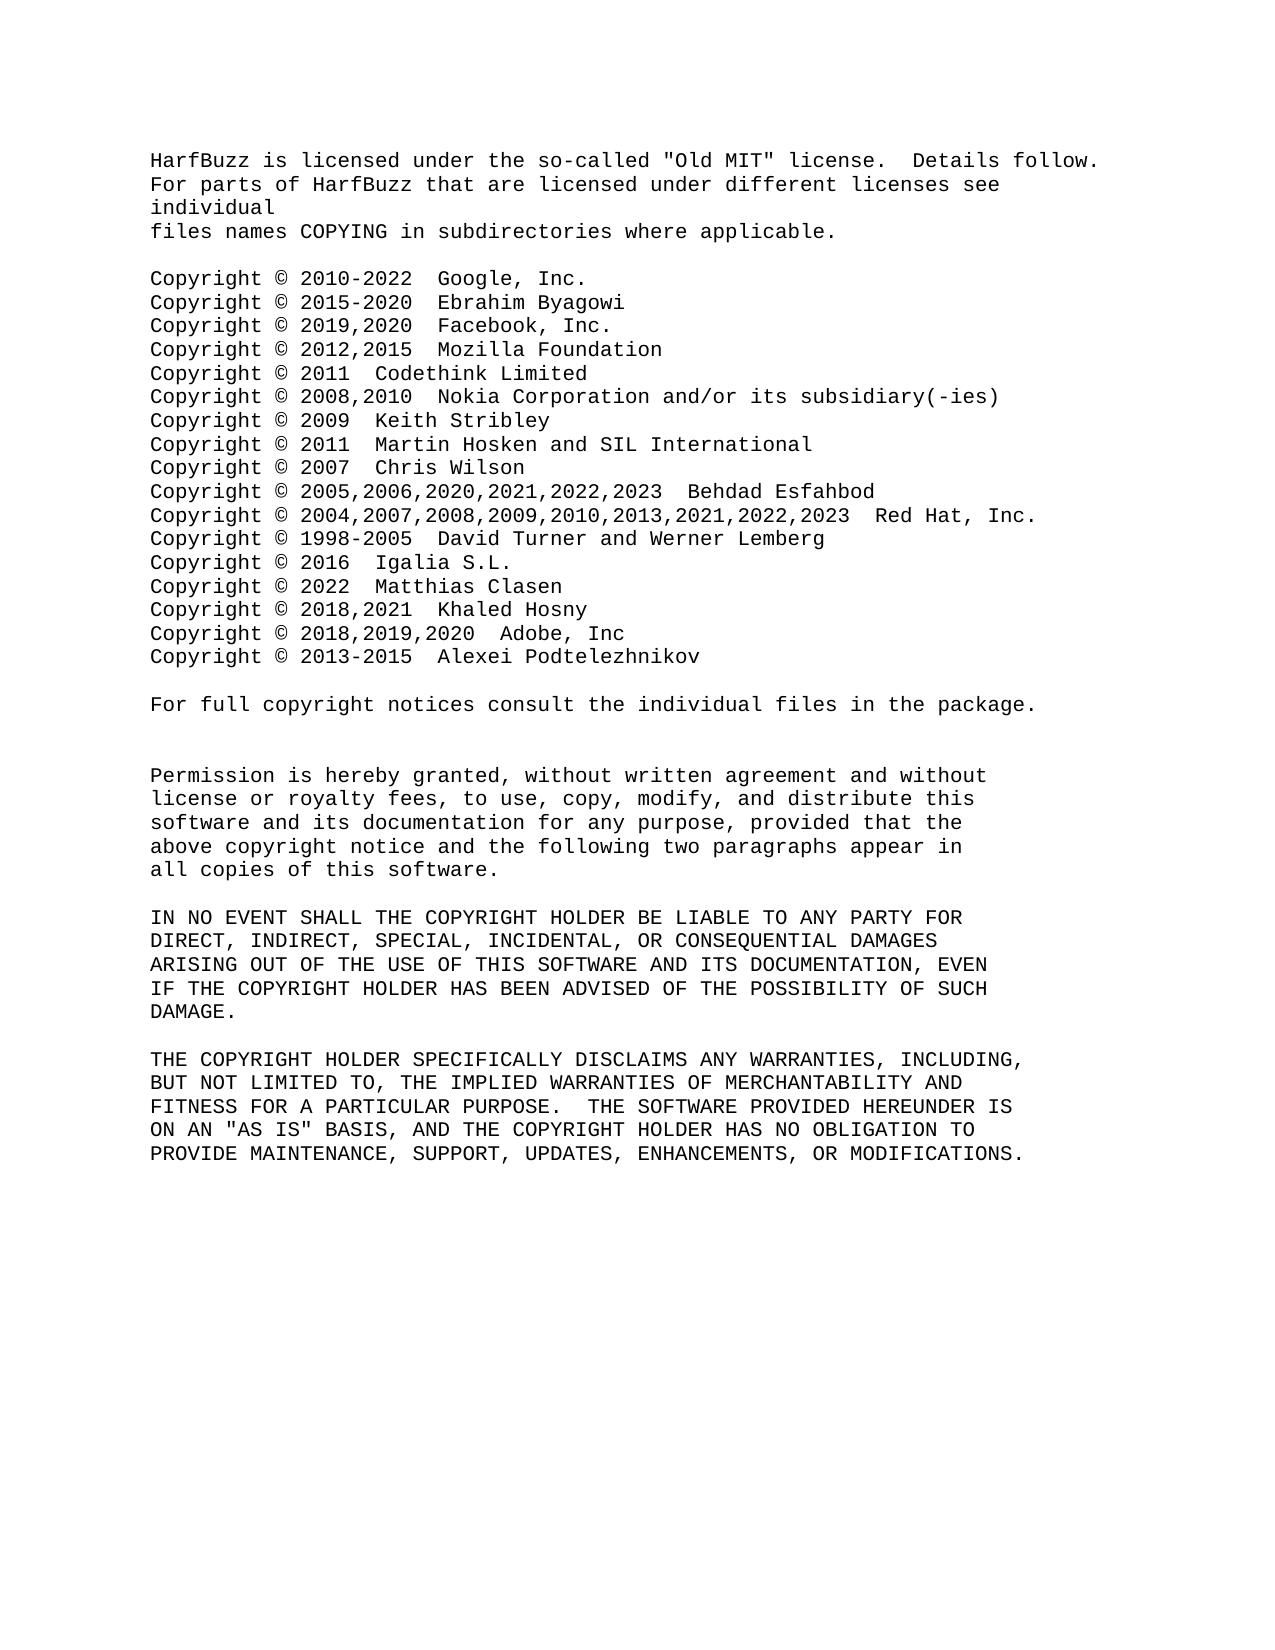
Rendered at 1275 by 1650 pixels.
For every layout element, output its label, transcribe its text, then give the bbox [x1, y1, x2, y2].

text Copyright © 2022 Matthias Clasen [150, 576, 1125, 599]
text For full copyright notices consult the individual files in the package. [150, 694, 1125, 717]
text HarfBuzz is licensed under the so-called "Old MIT" license. Details follow. [150, 150, 1125, 174]
text Copyright © 2012,2015 Mozilla Foundation [150, 339, 1125, 363]
text IF THE COPYRIGHT HOLDER HAS BEEN ADVISED OF THE POSSIBILITY OF SUCH [150, 978, 1125, 1001]
text FITNESS FOR A PARTICULAR PURPOSE. THE SOFTWARE PROVIDED HEREUNDER IS [150, 1096, 1125, 1119]
text files names COPYING in subdirectories where applicable. [150, 221, 1125, 244]
text PROVIDE MAINTENANCE, SUPPORT, UPDATES, ENHANCEMENTS, OR MODIFICATIONS. [150, 1143, 1125, 1167]
text Copyright © 2011 Codethink Limited [150, 363, 1125, 386]
text Copyright © 2018,2021 Khaled Hosny [150, 599, 1125, 623]
text Copyright © 2011 Martin Hosken and SIL International [150, 434, 1125, 457]
text For parts of HarfBuzz that are licensed under different licenses see individual [150, 174, 1125, 221]
text license or royalty fees, to use, copy, modify, and distribute this [150, 788, 1125, 812]
text Copyright © 2016 Igalia S.L. [150, 552, 1125, 576]
text DAMAGE. [150, 1001, 1125, 1025]
text Copyright © 2015-2020 Ebrahim Byagowi [150, 292, 1125, 316]
text Copyright © 2007 Chris Wilson [150, 457, 1125, 481]
text IN NO EVENT SHALL THE COPYRIGHT HOLDER BE LIABLE TO ANY PARTY FOR [150, 907, 1125, 930]
text Copyright © 1998-2005 David Turner and Werner Lemberg [150, 528, 1125, 552]
text Copyright © 2004,2007,2008,2009,2010,2013,2021,2022,2023 Red Hat, Inc. [150, 505, 1125, 528]
text Copyright © 2019,2020 Facebook, Inc. [150, 316, 1125, 339]
text BUT NOT LIMITED TO, THE IMPLIED WARRANTIES OF MERCHANTABILITY AND [150, 1072, 1125, 1096]
text Copyright © 2009 Keith Stribley [150, 410, 1125, 434]
text Copyright © 2010-2022 Google, Inc. [150, 268, 1125, 292]
text software and its documentation for any purpose, provided that the [150, 812, 1125, 836]
text Permission is hereby granted, without written agreement and without [150, 765, 1125, 788]
text Copyright © 2008,2010 Nokia Corporation and/or its subsidiary(-ies) [150, 386, 1125, 410]
text all copies of this software. [150, 859, 1125, 883]
text DIRECT, INDIRECT, SPECIAL, INCIDENTAL, OR CONSEQUENTIAL DAMAGES [150, 930, 1125, 954]
text ARISING OUT OF THE USE OF THIS SOFTWARE AND ITS DOCUMENTATION, EVEN [150, 954, 1125, 978]
text ON AN "AS IS" BASIS, AND THE COPYRIGHT HOLDER HAS NO OBLIGATION TO [150, 1119, 1125, 1143]
text above copyright notice and the following two paragraphs appear in [150, 836, 1125, 859]
text THE COPYRIGHT HOLDER SPECIFICALLY DISCLAIMS ANY WARRANTIES, INCLUDING, [150, 1048, 1125, 1072]
text Copyright © 2018,2019,2020 Adobe, Inc [150, 623, 1125, 647]
text Copyright © 2005,2006,2020,2021,2022,2023 Behdad Esfahbod [150, 481, 1125, 505]
text Copyright © 2013-2015 Alexei Podtelezhnikov [150, 647, 1125, 670]
